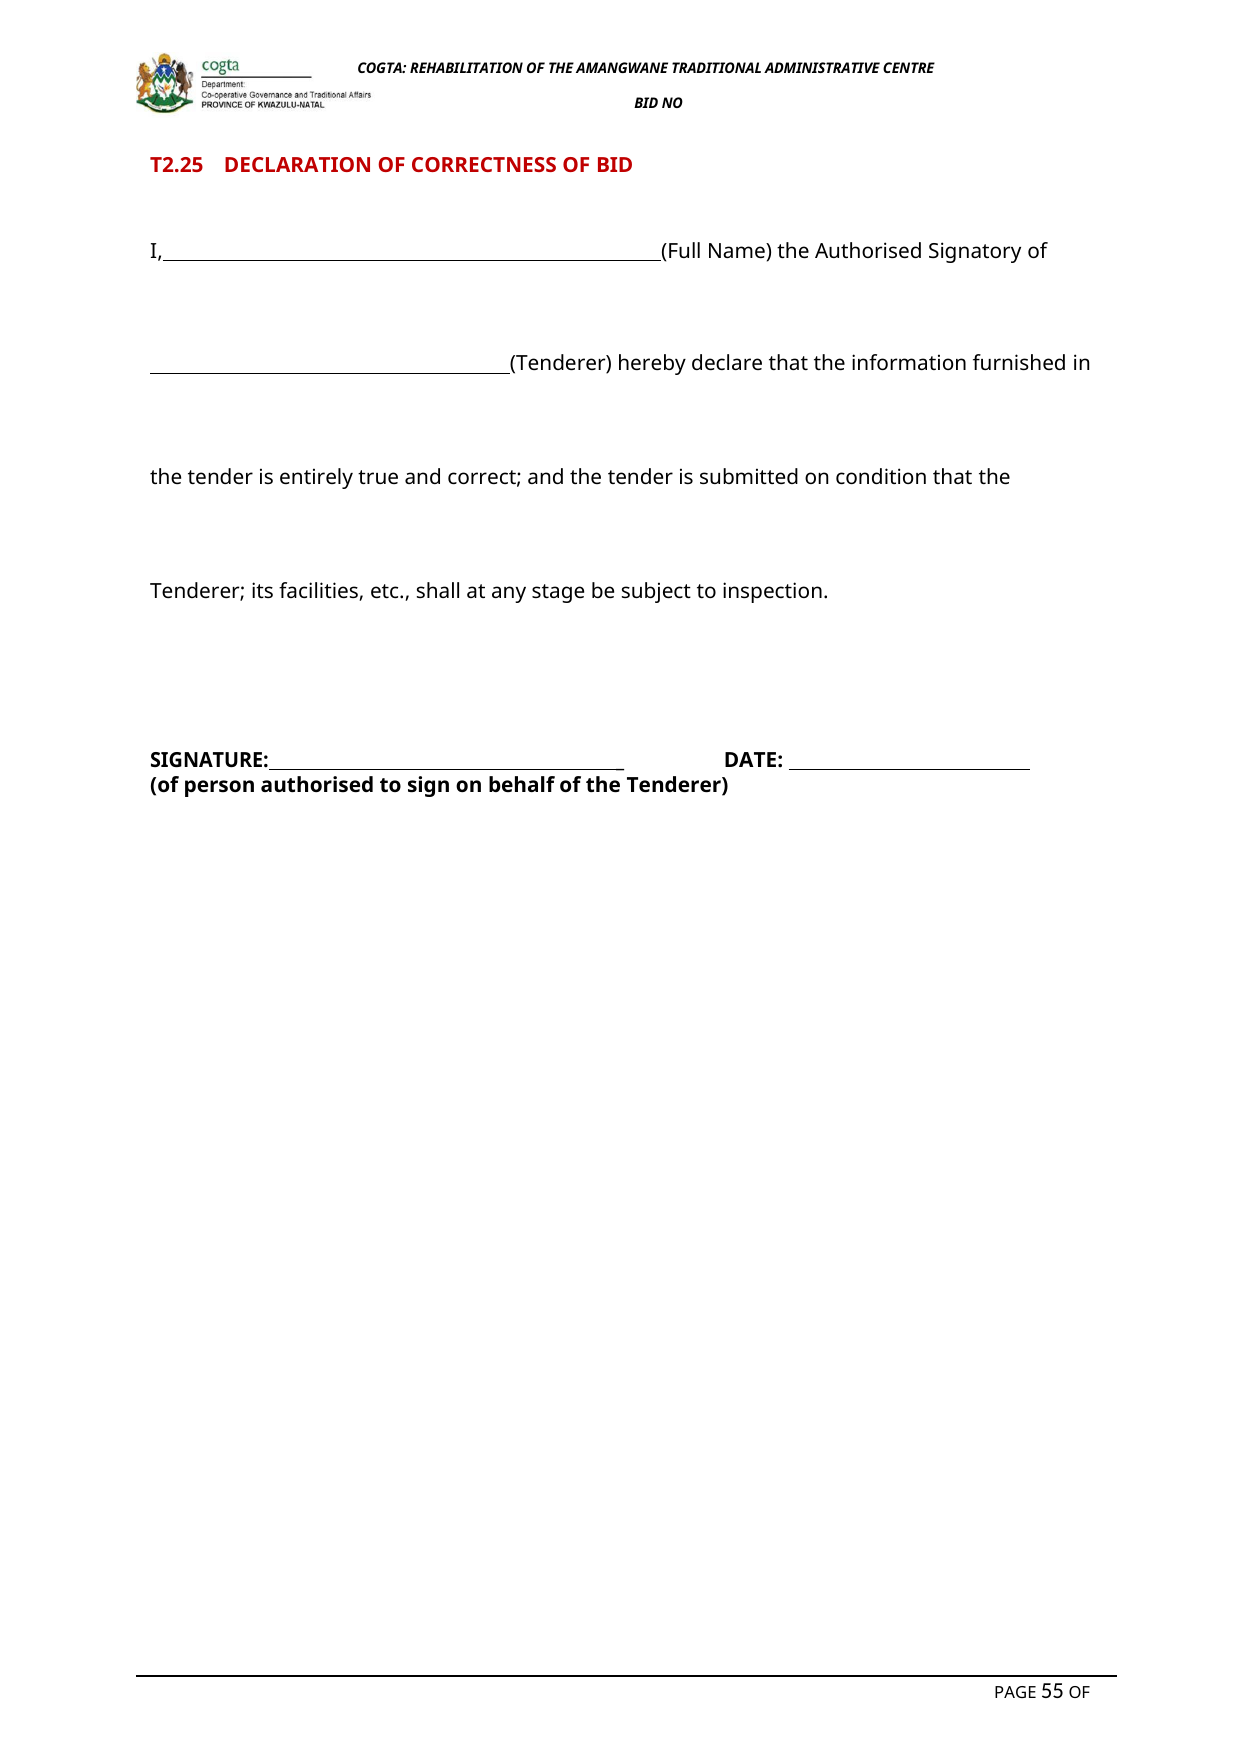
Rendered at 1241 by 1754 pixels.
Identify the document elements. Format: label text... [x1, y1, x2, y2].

text Tenderer; its facilities, etc., shall at any stage be subject to inspection. [150, 576, 1093, 604]
text I, (Full Name) the Authorised Signatory of [150, 236, 1093, 264]
picture [136, 52, 379, 118]
subtitle T2.25 DECLARATION OF CORRECTNESS OF BID [150, 150, 1093, 179]
text (of person authorised to sign on behalf of the Tenderer) [150, 772, 1093, 798]
text the tender is entirely true and correct; and the tender is submitted on condition that the [150, 462, 1093, 491]
subtitle SIGNATURE: _ DATE: [150, 747, 1093, 772]
text (Tenderer) hereby declare that the information furnished in [150, 348, 1106, 377]
